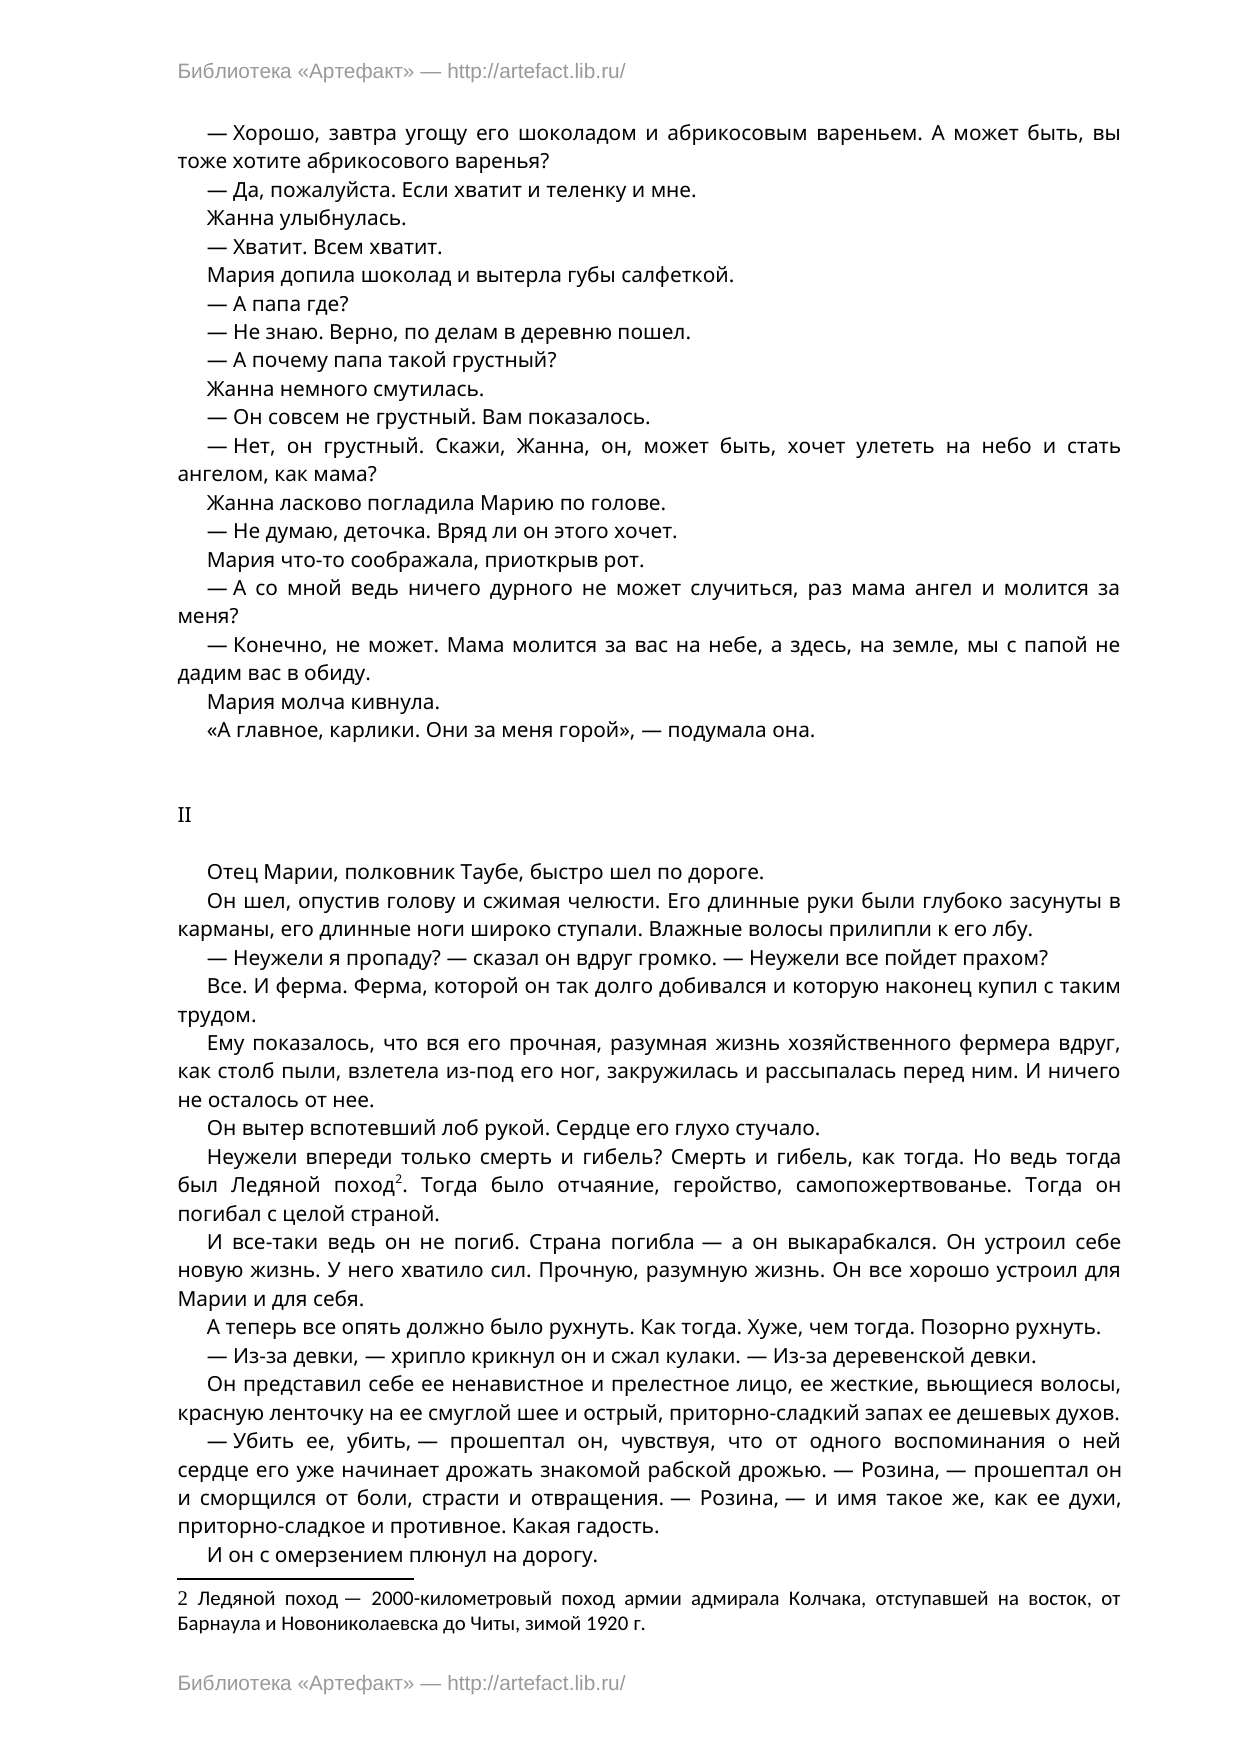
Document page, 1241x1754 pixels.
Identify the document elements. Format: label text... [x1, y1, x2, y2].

text Жанна немного смутилась. [177, 374, 1122, 402]
text Он представил себе ее ненавистное и прелестное лицо, ее жесткие, вьющиеся волосы, красную ленточку на ее смуглой шее и острый, приторно-сладкий запах ее дешевых духов. [177, 1369, 1122, 1426]
text «А главное, карлики. Они за меня горой», — подумала она. [177, 715, 1122, 744]
text — Да, пожалуйста. Если хватит и теленку и мне. [177, 175, 1122, 203]
text Неужели впереди только смерть и гибель? Смерть и гибель, как тогда. Но ведь тогда был Ледяной поход. Тогда было отчаяние, геройство, самопожертвованье. Тогда он погибал с целой страной. [177, 1142, 1122, 1227]
text Ему показалось, что вся его прочная, разумная жизнь хозяйственного фермера вдруг, как столб пыли, взлетела из-под его ног, закружилась и рассыпалась перед ним. И ничего не осталось от нее. [177, 1028, 1122, 1113]
text — Конечно, не может. Мама молится за вас на небе, а здесь, на земле, мы с папой не дадим вас в обиду. [177, 630, 1122, 687]
text Он вытер вспотевший лоб рукой. Сердце его глухо стучало. [177, 1113, 1122, 1142]
text — Неужели я пропаду? — сказал он вдруг громко. — Неужели все пойдет прахом? [177, 943, 1122, 971]
text Мария молча кивнула. [177, 687, 1122, 715]
text И он с омерзением плюнул на дорогу. [177, 1540, 1122, 1568]
text Отец Марии, полковник Таубе, быстро шел по дороге. [177, 857, 1122, 886]
text — Не думаю, деточка. Вряд ли он этого хочет. [177, 516, 1122, 545]
text Мария что-то соображала, приоткрыв рот. [177, 545, 1122, 573]
text — А папа где? [177, 289, 1122, 317]
text Жанна улыбнулась. [177, 203, 1122, 232]
text — Хорошо, завтра угощу его шоколадом и абрикосовым вареньем. А может быть, вы тоже хотите абрикосового варенья? [177, 118, 1122, 175]
text — Из-за девки, — хрипло крикнул он и сжал кулаки. — Из-за деревенской девки. [177, 1341, 1122, 1369]
text И все-таки ведь он не погиб. Страна погибла — а он выкарабкался. Он устроил себе новую жизнь. У него хватило сил. Прочную, разумную жизнь. Он все хорошо устроил для Марии и для себя. [177, 1227, 1122, 1312]
text — Хватит. Всем хватит. [177, 232, 1122, 260]
text — Не знаю. Верно, по делам в деревню пошел. [177, 317, 1122, 346]
text — А со мной ведь ничего дурного не может случиться, раз мама ангел и молится за меня? [177, 573, 1122, 630]
text Он шел, опустив голову и сжимая челюсти. Его длинные руки были глубоко засунуты в карманы, его длинные ноги широко ступали. Влажные волосы прилипли к его лбу. [177, 886, 1122, 943]
text — А почему папа такой грустный? [177, 346, 1122, 374]
text Все. И ферма. Ферма, которой он так долго добивался и которую наконец купил с таким трудом. [177, 971, 1122, 1028]
text — Он совсем не грустный. Вам показалось. [177, 402, 1122, 431]
text Мария допила шоколад и вытерла губы салфеткой. [177, 260, 1122, 289]
subtitle II [177, 801, 1122, 829]
text Жанна ласково погладила Марию по голове. [177, 488, 1122, 516]
text — Нет, он грустный. Скажи, Жанна, он, может быть, хочет улететь на небо и стать ангелом, как мама? [177, 431, 1122, 488]
text — Убить ее, убить, — прошептал он, чувствуя, что от одного воспоминания о ней сердце его уже начинает дрожать знакомой рабской дрожью. — Розина, — прошептал он и сморщился от боли, страсти и отвращения. — Розина, — и имя такое же, как ее духи, приторно-сладкое и противное. Какая гадость. [177, 1426, 1122, 1540]
text А теперь все опять должно было рухнуть. Как тогда. Хуже, чем тогда. Позорно рухнуть. [177, 1312, 1122, 1341]
